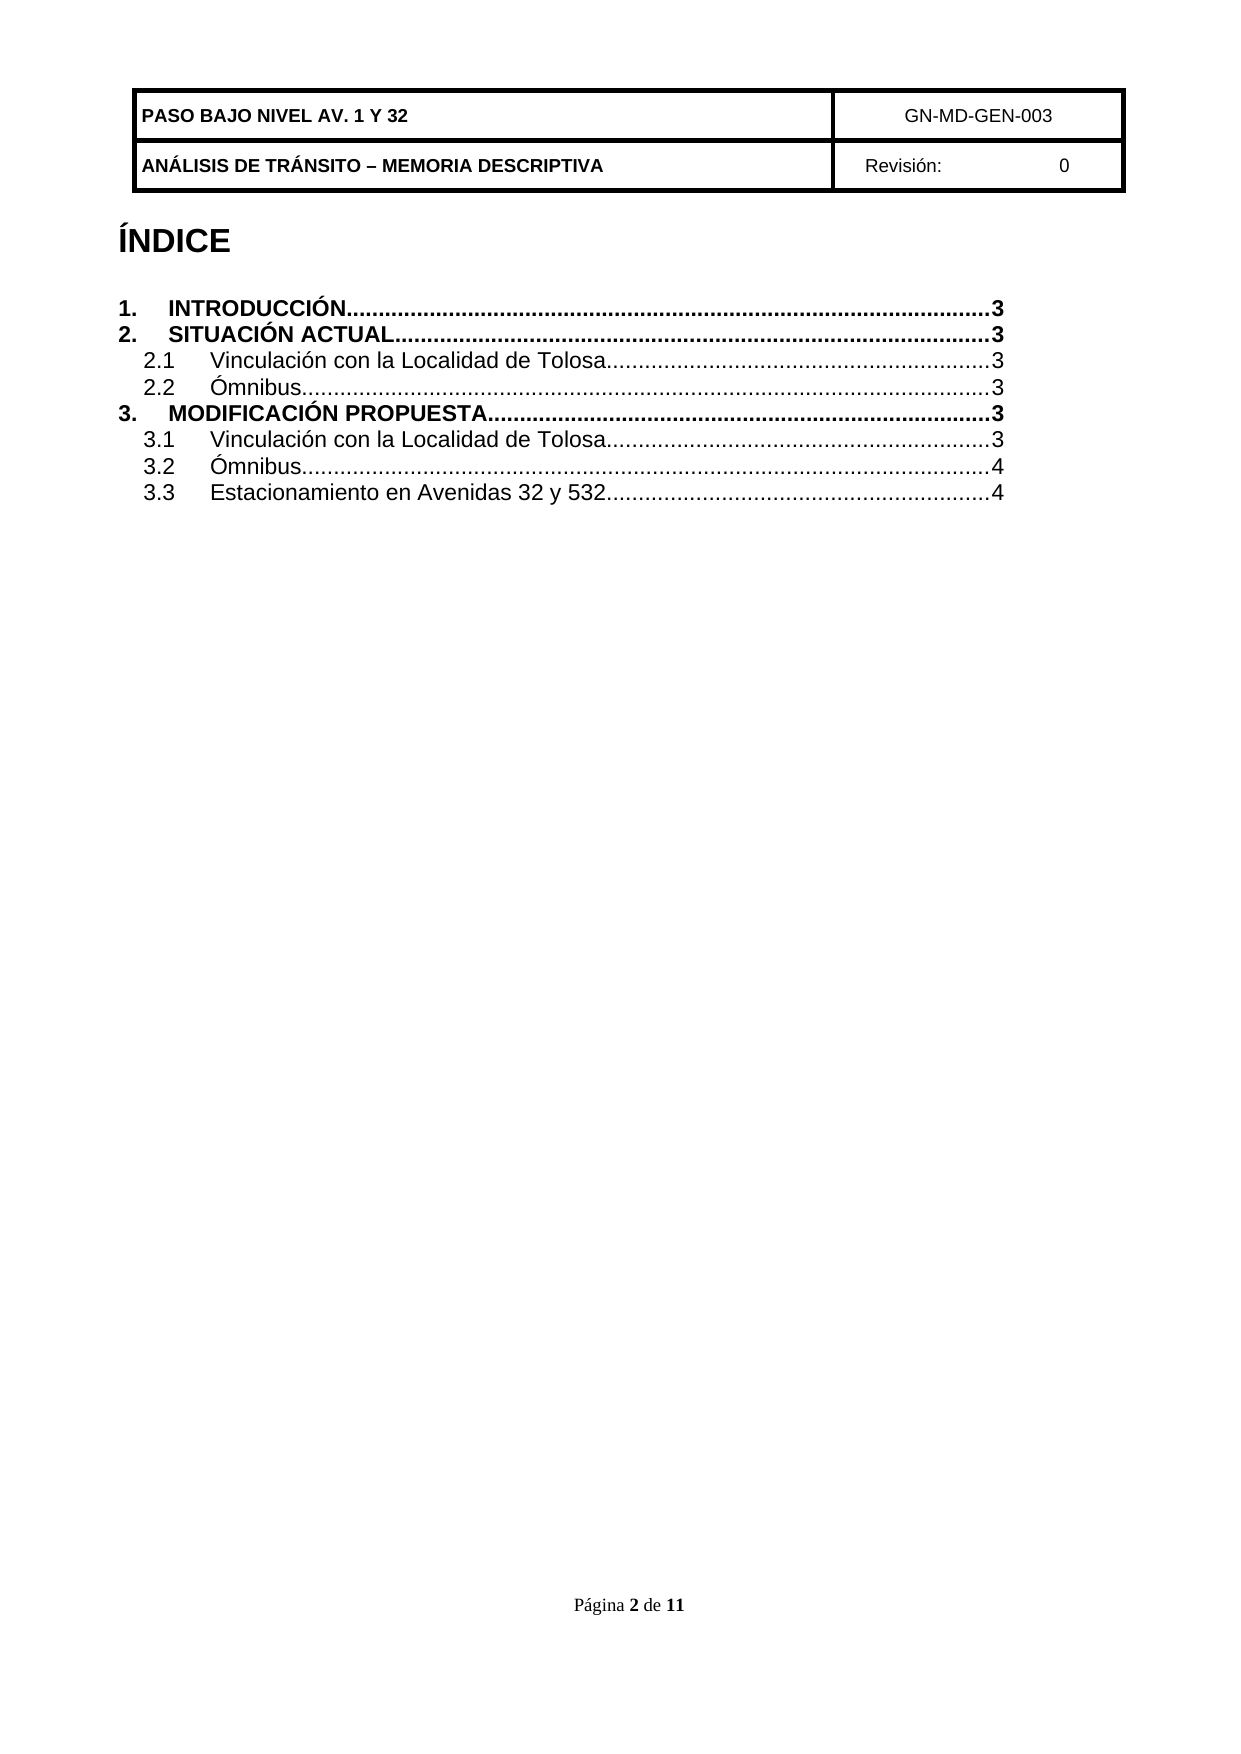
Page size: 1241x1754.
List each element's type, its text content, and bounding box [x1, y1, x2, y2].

text 2.1 Vinculación con la Localidad de Tolosa 3 [143, 347, 1140, 374]
text 3.3 Estacionamiento en Avenidas 32 y 532. 4 [143, 479, 1140, 506]
text 3.2 Ómnibus 4 [143, 453, 1140, 479]
subtitle ÍNDICE [118, 221, 1140, 260]
text 3. MODIFICACIÓN PROPUESTA 3 [118, 400, 1140, 426]
text 2.2 Ómnibus 3 [143, 374, 1140, 400]
text 3.1 Vinculación con la Localidad de Tolosa 3 [143, 426, 1140, 453]
text 1. INTRODUCCIÓN 3 [118, 295, 1140, 321]
text 2. SITUACIÓN ACTUAL 3 [118, 321, 1140, 347]
